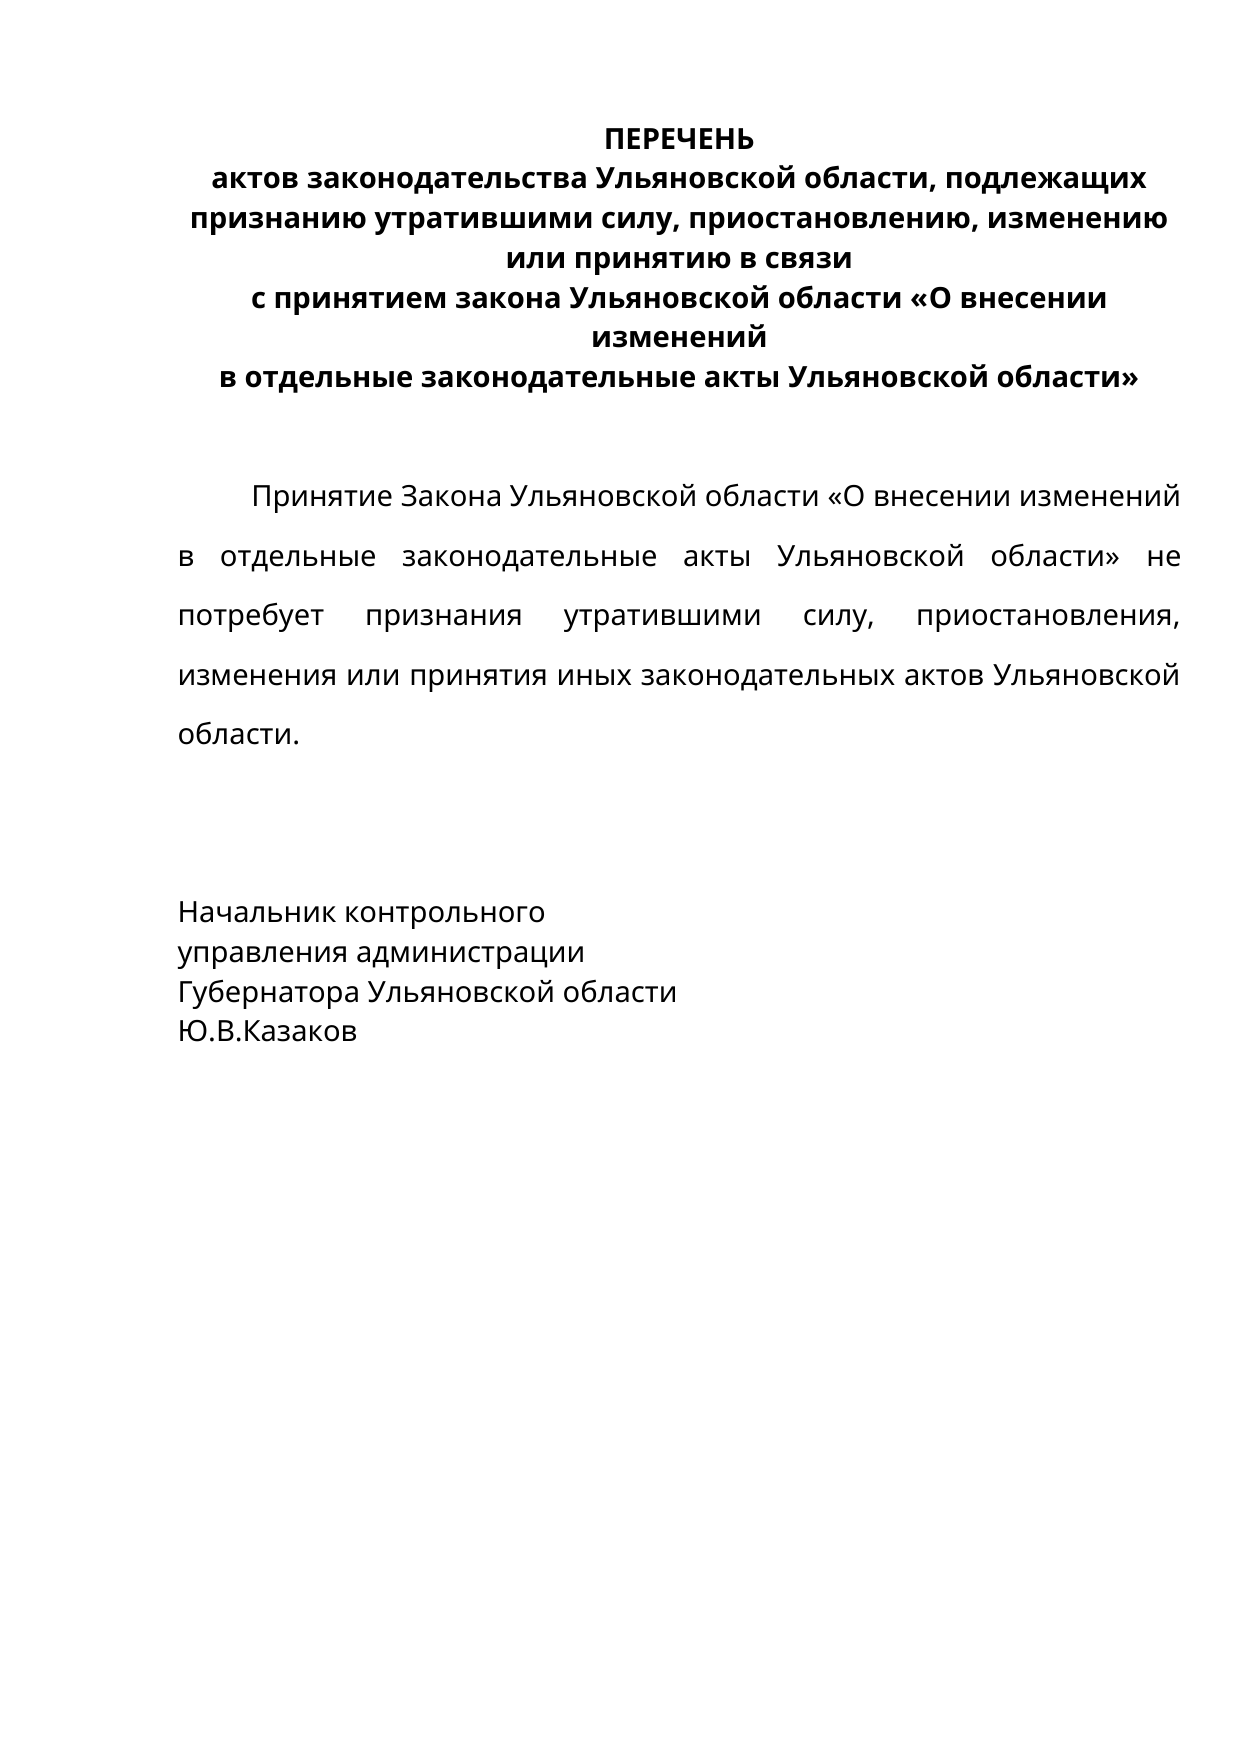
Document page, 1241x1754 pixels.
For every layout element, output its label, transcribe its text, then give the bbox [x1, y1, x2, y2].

title актов законодательства Ульяновской области, подлежащих признанию утратившими силу, приостановлению, изменению или принятию в связи с принятием закона Ульяновской области «О внесении изменений в отдельные законодательные акты Ульяновской области» [177, 158, 1181, 396]
text Губернатора Ульяновской области Ю.В.Казаков [177, 971, 1181, 1050]
text Начальник контрольного [177, 892, 1181, 931]
text Принятие Закона Ульяновской области «О внесении изменений в отдельные законодательные акты Ульяновской области» не потребует признания утратившими силу, приостановления, изменения или принятия иных законодательных актов Ульяновской области. [177, 475, 1181, 753]
text управления администрации [177, 931, 1181, 971]
text ПЕРЕЧЕНЬ [177, 118, 1181, 158]
